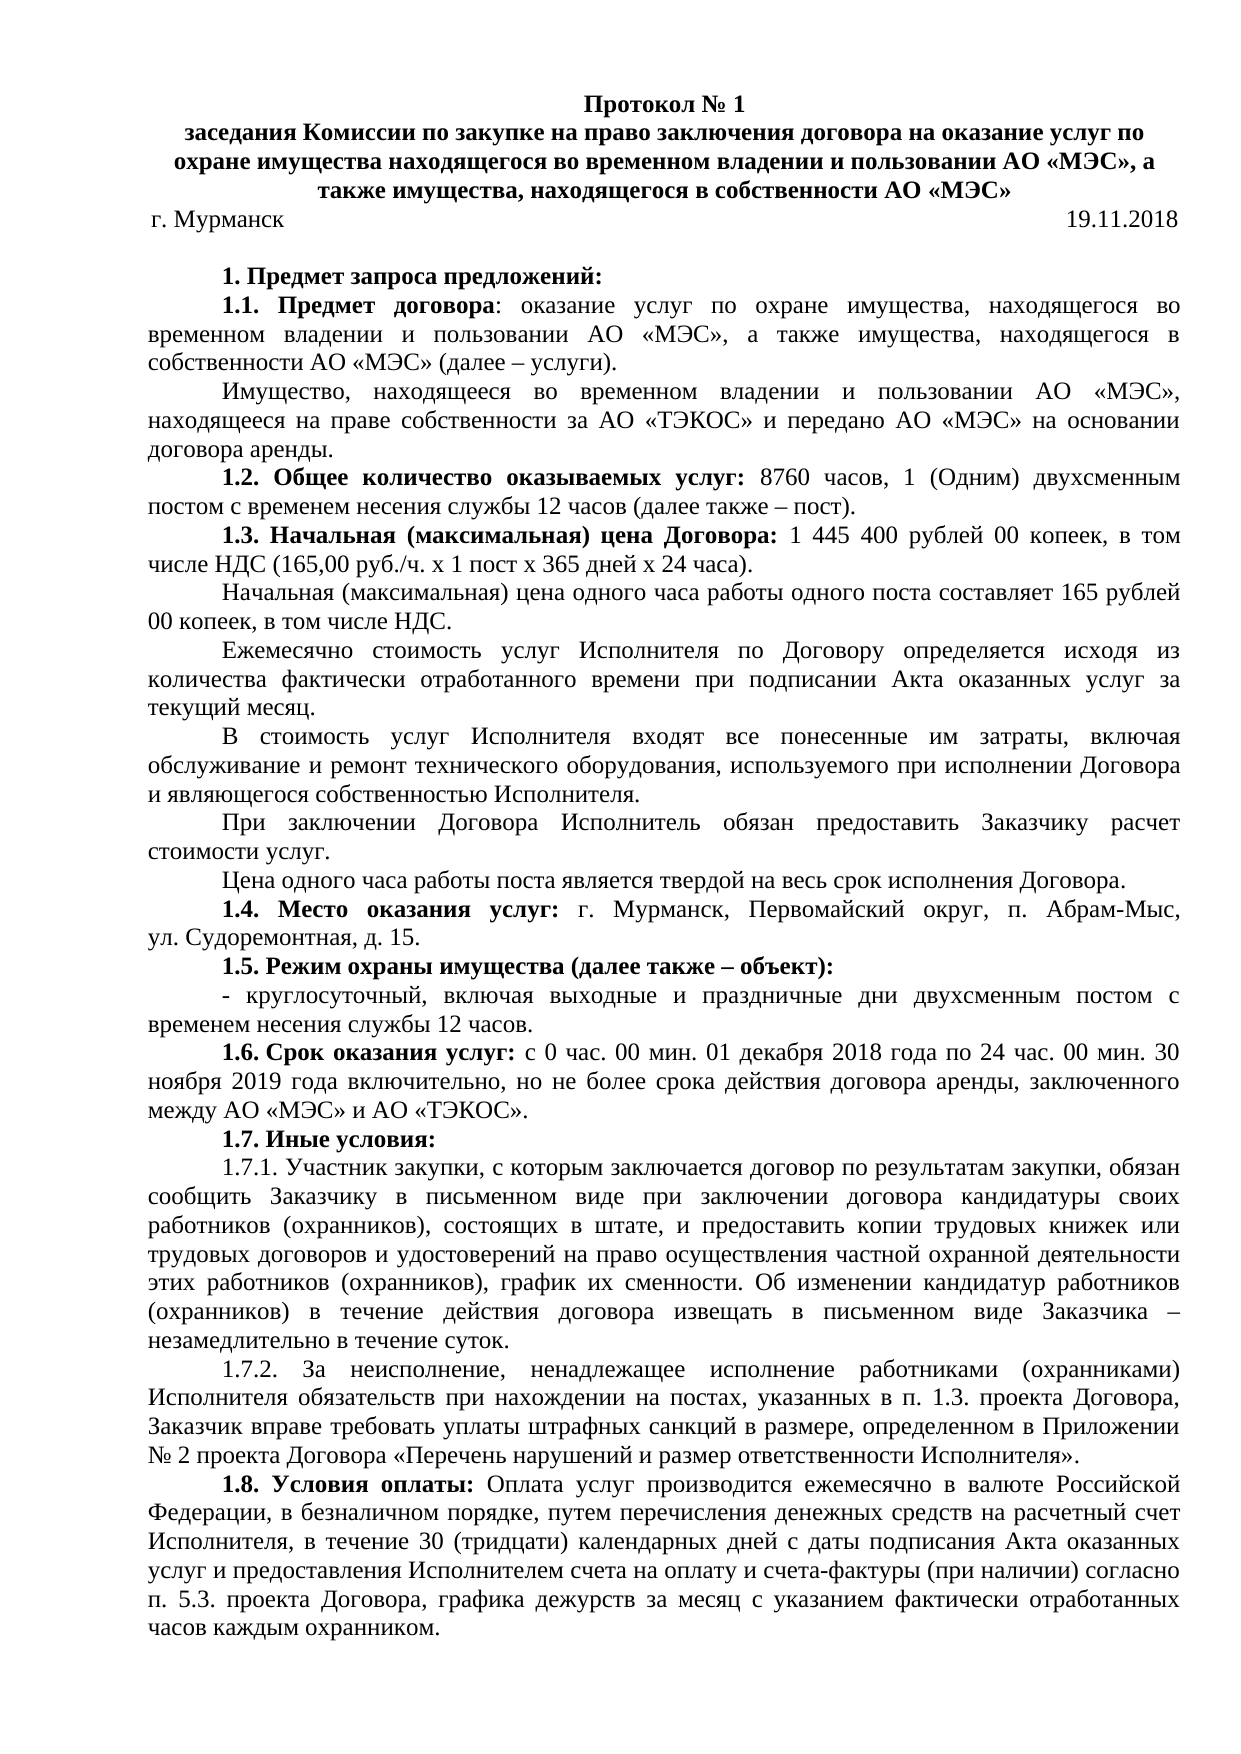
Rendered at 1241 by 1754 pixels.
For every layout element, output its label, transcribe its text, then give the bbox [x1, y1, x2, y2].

text - круглосуточный, включая выходные и праздничные дни двухсменным постом с временем несения службы 12 часов. [148, 980, 1181, 1037]
text 1.7. Иные условия: [148, 1124, 1181, 1152]
text 1.4. Место оказания услуг: г. Мурманск, Первомайский округ, п. Абрам-Мыс, ул. Судоремонтная, д. 15. [148, 894, 1181, 951]
text Ежемесячно стоимость услуг Исполнителя по Договору определяется исходя из количества фактически отработанного времени при подписании Акта оказанных услуг за текущий месяц. [148, 635, 1181, 721]
text 1.7.1. Участник закупки, с которым заключается договор по результатам закупки, обязан сообщить Заказчику в письменном виде при заключении договора кандидатуры своих работников (охранников), состоящих в штате, и предоставить копии трудовых книжек или трудовых договоров и удостоверений на право осуществления частной охранной деятельности этих работников (охранников), график их сменности. Об изменении кандидатур работников (охранников) в течение действия договора извещать в письменном виде Заказчика – незамедлительно в течение суток. [148, 1152, 1181, 1354]
text 1.3. Начальная (максимальная) цена Договора: 1 445 400 рублей 00 копеек, в том числе НДС (165,00 руб./ч. х 1 пост х 365 дней х 24 часа). [148, 520, 1181, 577]
text 1.6. Срок оказания услуг: с 0 час. 00 мин. 01 декабря 2018 года по 24 час. 00 мин. 30 ноября 2019 года включительно, но не более срока действия договора аренды, заключенного между АО «МЭС» и АО «ТЭКОС». [148, 1037, 1181, 1124]
text Имущество, находящееся во временном владении и пользовании АО «МЭС», находящееся на праве собственности за АО «ТЭКОС» и передано АО «МЭС» на основании договора аренды. [148, 376, 1181, 462]
text 1.7.2. За неисполнение, ненадлежащее исполнение работниками (охранниками) Исполнителя обязательств при нахождении на постах, указанных в п. 1.3. проекта Договора, Заказчик вправе требовать уплаты штрафных санкций в размере, определенном в Приложении № 2 проекта Договора «Перечень нарушений и размер ответственности Исполнителя». [148, 1354, 1181, 1469]
text Цена одного часа работы поста является твердой на весь срок исполнения Договора. [148, 865, 1181, 894]
text 1.8. Условия оплаты: Оплата услуг производится ежемесячно в валюте Российской Федерации, в безналичном порядке, путем перечисления денежных средств на расчетный счет Исполнителя, в течение 30 (тридцати) календарных дней с даты подписания Акта оказанных услуг и предоставления Исполнителем счета на оплату и счета-фактуры (при наличии) согласно п. 5.3. проекта Договора, графика дежурств за месяц с указанием фактически отработанных часов каждым охранником. [148, 1469, 1181, 1641]
text В стоимость услуг Исполнителя входят все понесенные им затраты, включая обслуживание и ремонт технического оборудования, используемого при исполнении Договора и являющегося собственностью Исполнителя. [148, 721, 1181, 807]
text 1.1. Предмет договора: оказание услуг по охране имущества, находящегося во временном владении и пользовании АО «МЭС», а также имущества, находящегося в собственности АО «МЭС» (далее – услуги). [148, 290, 1181, 376]
text Начальная (максимальная) цена одного часа работы одного поста составляет 165 рублей 00 копеек, в том числе НДС. [148, 577, 1181, 635]
subtitle 1. Предмет запроса предложений: [148, 261, 1181, 290]
text 1.5. Режим охраны имущества (далее также – объект): [148, 951, 1181, 980]
text При заключении Договора Исполнитель обязан предоставить Заказчику расчет стоимости услуг. [148, 807, 1181, 865]
text заседания Комиссии по закупке на право заключения договора на оказание услуг по охране имущества находящегося во временном владении и пользовании АО «МЭС», а также имущества, находящегося в собственности АО «МЭС» [148, 117, 1181, 204]
text 1.2. Общее количество оказываемых услуг: 8760 часов, 1 (Одним) двухсменным постом с временем несения службы 12 часов (далее также – пост). [148, 462, 1181, 520]
text г. Мурманск 19.11.2018 [148, 204, 1181, 232]
text Протокол № 1 [148, 89, 1181, 117]
